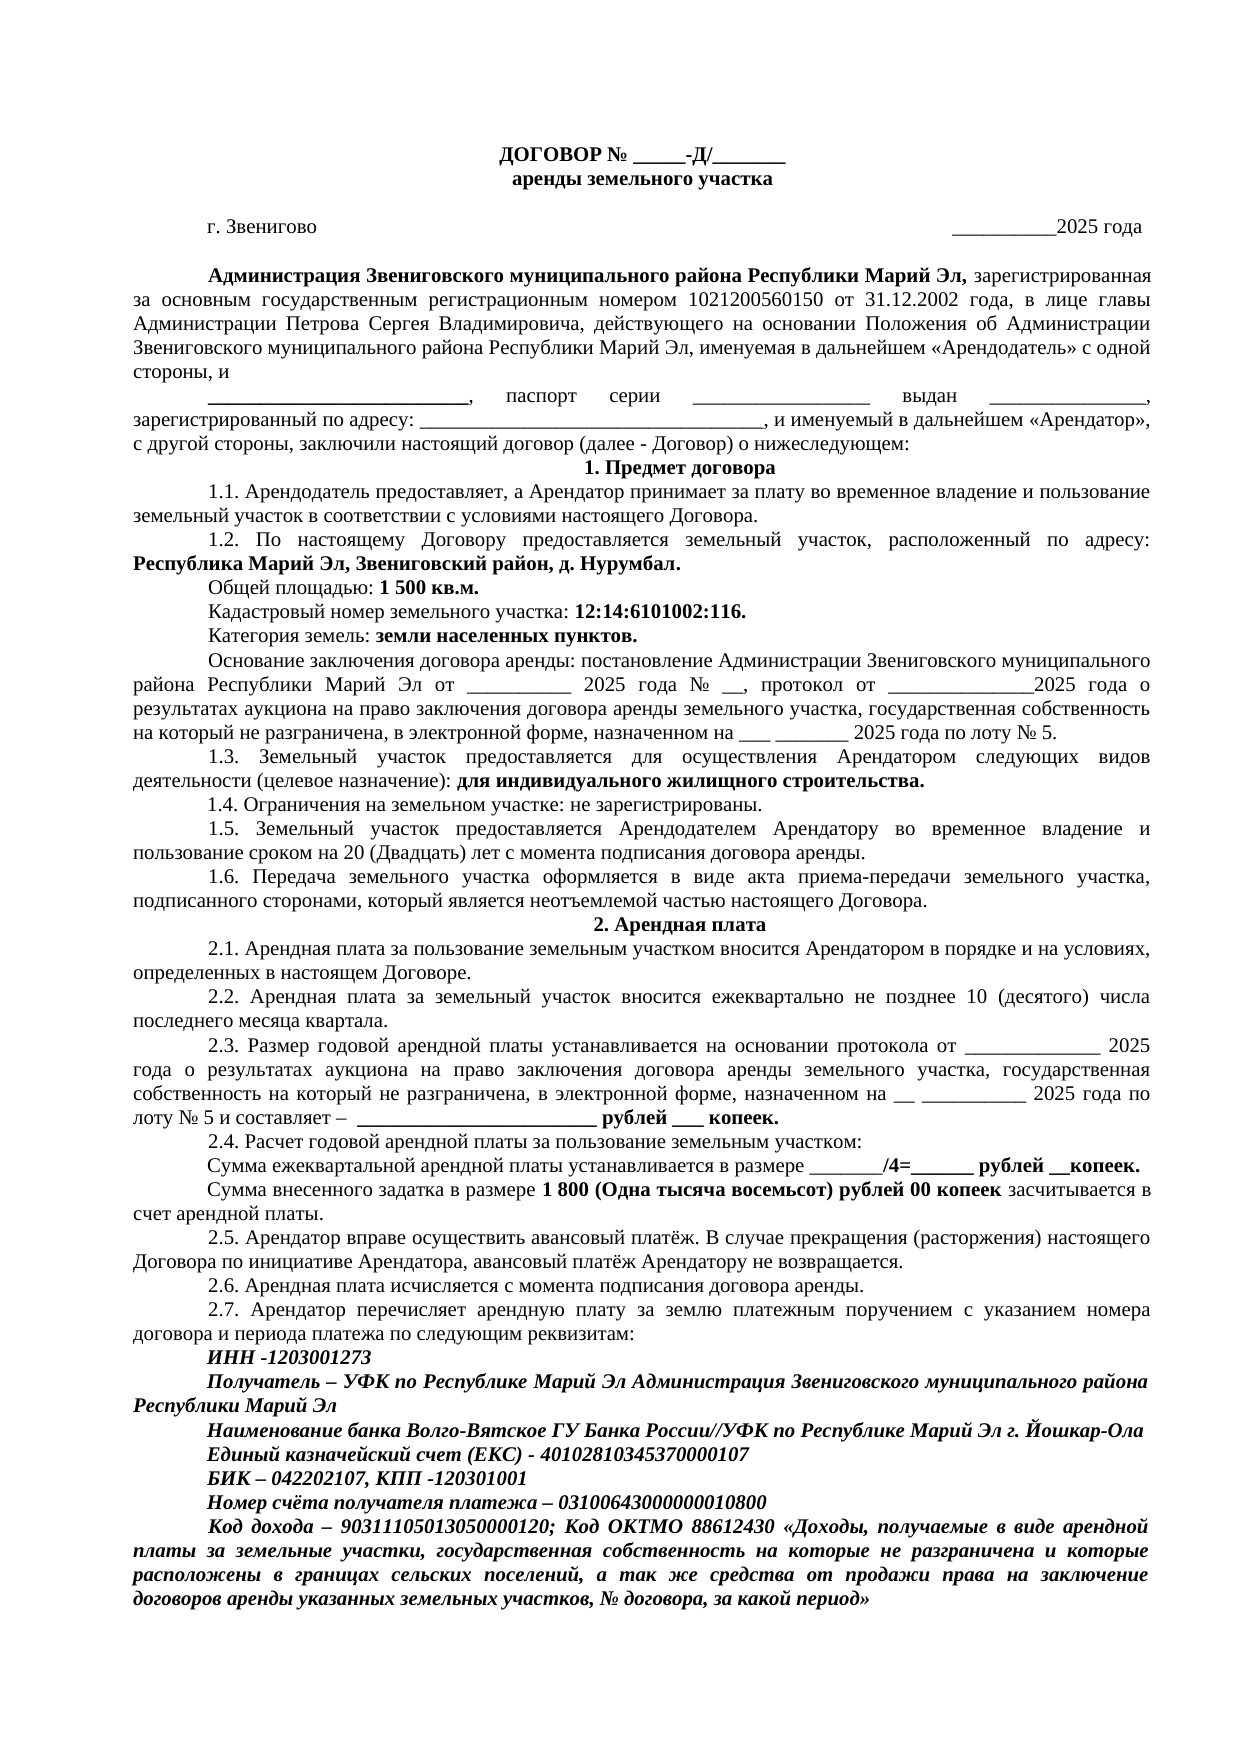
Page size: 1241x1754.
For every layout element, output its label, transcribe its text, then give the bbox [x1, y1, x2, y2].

text Администрация Звениговского муниципального района Республики Марий Эл, зарегистрированная за основным государственным регистрационным номером 1021200560150 от 31.12.2002 года, в лице главы Администрации Петрова Сергея Владимировича, действующего на основании Положения об Администрации Звениговского муниципального района Республики Марий Эл, именуемая в дальнейшем «Арендодатель» с одной стороны, и [133, 262, 1152, 383]
text 2.3. Размер годовой арендной платы устанавливается на основании протокола от _____________ 2025 года о результатах аукциона на право заключения договора аренды земельного участка, государственная собственность на который не разграничена, в электронной форме, назначенном на __ __________ 2025 года по лоту № 5 и составляет – _______________________ рублей ___ копеек. [133, 1032, 1152, 1129]
text 1.6. Передача земельного участка оформляется в виде акта приема-передачи земельного участка, подписанного сторонами, который является неотъемлемой частью настоящего Договора. [133, 864, 1152, 912]
text 1.3. Земельный участок предоставляется для осуществления Арендатором следующих видов деятельности (целевое назначение): для индивидуального жилищного строительства. [133, 744, 1152, 792]
text Основание заключения договора аренды: постановление Администрации Звениговского муниципального района Республики Марий Эл от __________ 2025 года № __, протокол от ______________2025 года о результатах аукциона на право заключения договора аренды земельного участка, государственная собственность на который не разграничена, в электронной форме, назначенном на ___ _______ 2025 года по лоту № 5. [133, 647, 1152, 744]
text Кадастровый номер земельного участка: 12:14:6101002:116. [133, 599, 1152, 623]
text Номер счёта получателя платежа – 03100643000000010800 [133, 1490, 1152, 1514]
text Категория земель: земли населенных пунктов. [133, 623, 1152, 647]
text 2. Арендная плата [133, 912, 1152, 936]
text Наименование банка Волго-Вятское ГУ Банка России//УФК по Республике Марий Эл г. Йошкар-Ола [133, 1417, 1152, 1442]
text Сумма ежеквартальной арендной платы устанавливается в размере _______/4=______ рублей __копеек. [133, 1153, 1152, 1177]
text аренды земельного участка [133, 166, 1152, 190]
text Получатель – УФК по Республике Марий Эл Администрация Звениговского муниципального района Республики Марий Эл [133, 1369, 1152, 1417]
text Сумма внесенного задатка в размере 1 800 (Одна тысяча восемьсот) рублей 00 копеек засчитывается в счет арендной платы. [133, 1177, 1152, 1225]
text 2.1. Арендная плата за пользование земельным участком вносится Арендатором в порядке и на условиях, определенных в настоящем Договоре. [133, 936, 1152, 984]
text 1. Предмет договора [133, 455, 1152, 479]
text 2.4. Расчет годовой арендной платы за пользование земельным участком: [133, 1129, 1152, 1153]
text БИК – 042202107, КПП -120301001 [133, 1466, 1152, 1490]
text Общей площадью: 1 500 кв.м. [133, 575, 1152, 599]
text 2.7. Арендатор перечисляет арендную плату за землю платежным поручением с указанием номера договора и периода платежа по следующим реквизитам: [133, 1297, 1152, 1345]
text Единый казначейский счет (ЕКС) - 40102810345370000107 [133, 1442, 1152, 1466]
text ДОГОВОР № _____-Д/_______ [133, 142, 1152, 166]
text 2.2. Арендная плата за земельный участок вносится ежеквартально не позднее 10 (десятого) числа последнего месяца квартала. [133, 984, 1152, 1032]
text 1.2. По настоящему Договору предоставляется земельный участок, расположенный по адресу: Республика Марий Эл, Звениговский район, д. Нурумбал. [133, 527, 1152, 575]
text _________________________, паспорт серии _________________ выдан _______________, зарегистрированный по адресу: _________________________________, и именуемый в дальнейшем «Арендатор», с другой стороны, заключили настоящий договор (далее - Договор) о нижеследующем: [133, 383, 1152, 455]
text 1.1. Арендодатель предоставляет, а Арендатор принимает за плату во временное владение и пользование земельный участок в соответствии с условиями настоящего Договора. [133, 479, 1152, 527]
text 1.4. Ограничения на земельном участке: не зарегистрированы. [133, 792, 1152, 816]
text Код дохода – 90311105013050000120; Код ОКТМО 88612430 «Доходы, получаемые в виде арендной платы за земельные участки, государственная собственность на которые не разграничена и которые расположены в границах сельских поселений, а так же средства от продажи права на заключение договоров аренды указанных земельных участков, № договора, за какой период» [133, 1514, 1152, 1610]
text 2.5. Арендатор вправе осуществить авансовый платёж. В случае прекращения (расторжения) настоящего Договора по инициативе Арендатора, авансовый платёж Арендатору не возвращается. [133, 1225, 1152, 1273]
text 1.5. Земельный участок предоставляется Арендодателем Арендатору во временное владение и пользование сроком на 20 (Двадцать) лет с момента подписания договора аренды. [133, 816, 1152, 864]
text ИНН -1203001273 [133, 1345, 1152, 1369]
text 2.6. Арендная плата исчисляется с момента подписания договора аренды. [133, 1273, 1152, 1297]
text г. Звенигово __________2025 года [133, 214, 1152, 238]
